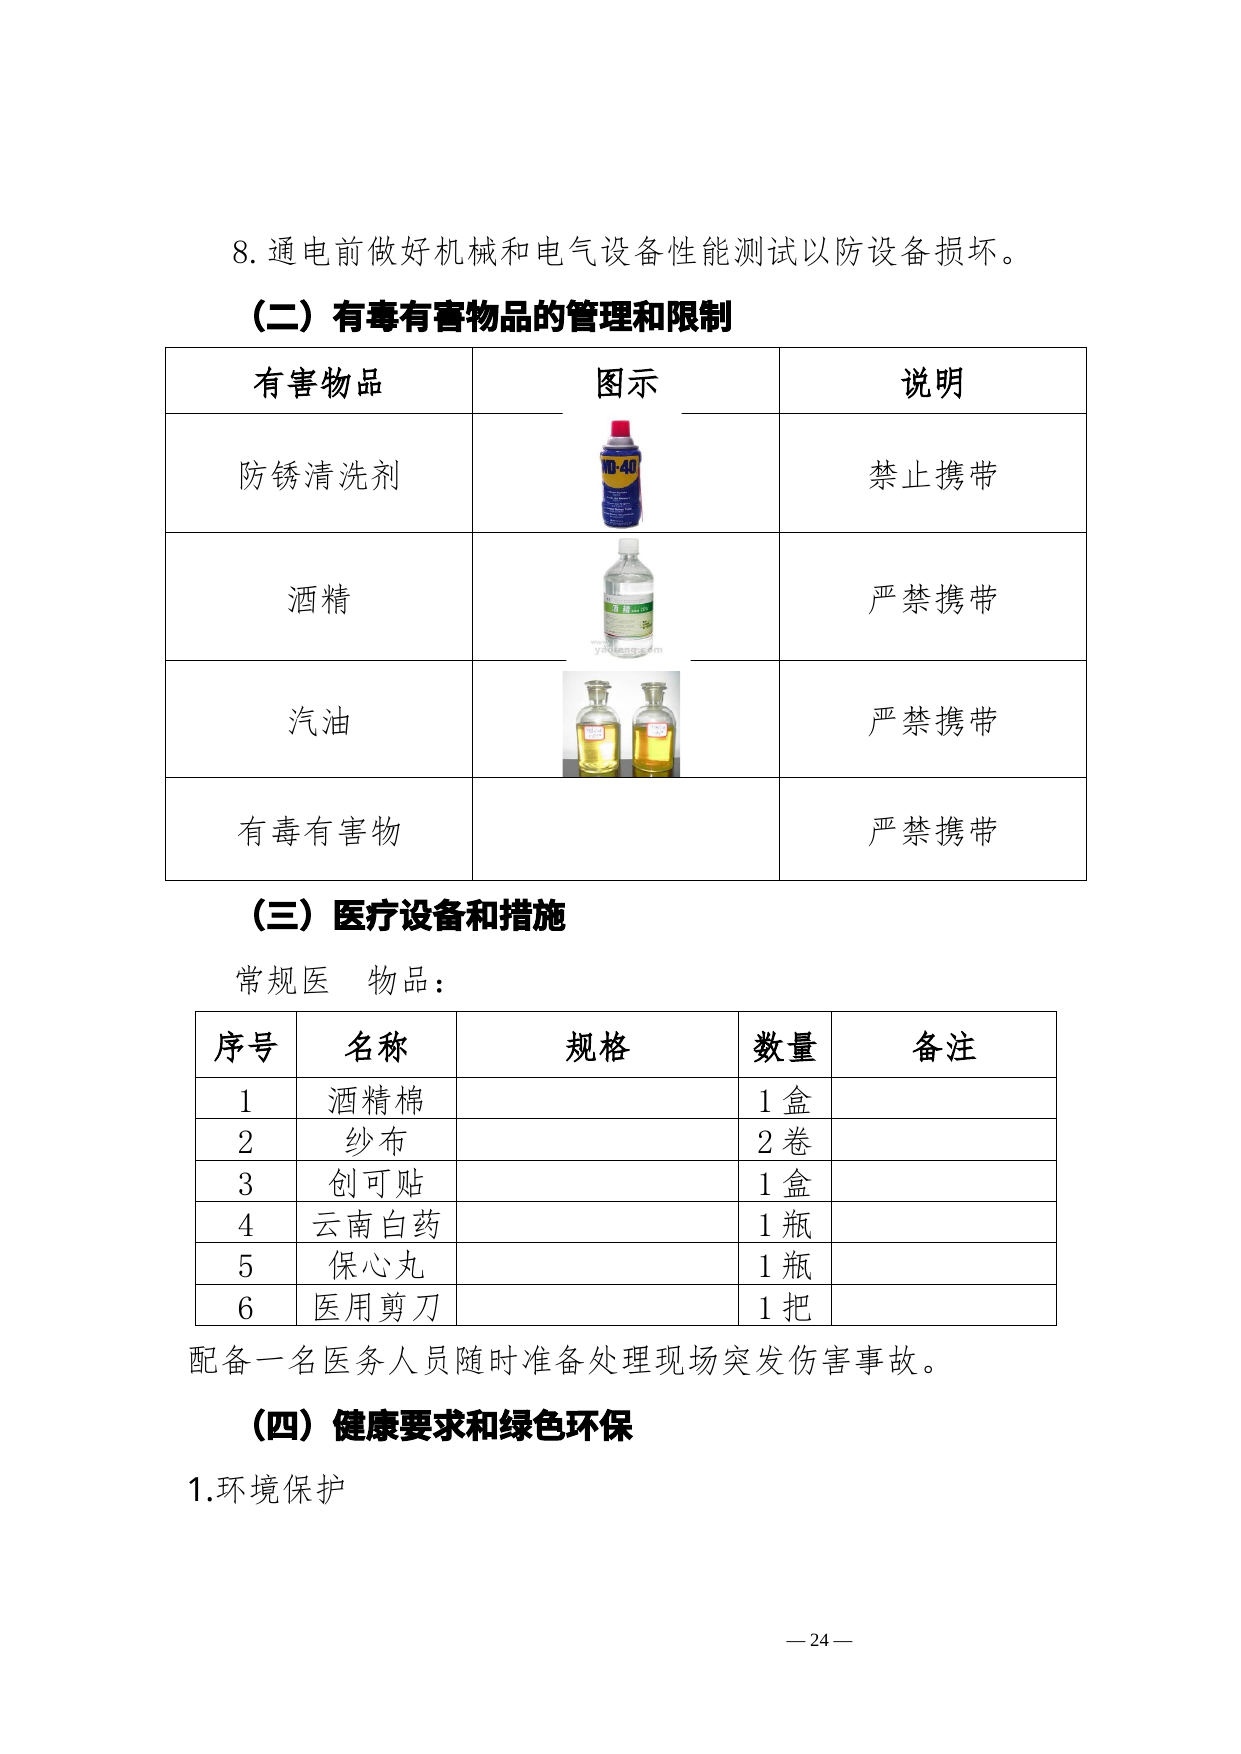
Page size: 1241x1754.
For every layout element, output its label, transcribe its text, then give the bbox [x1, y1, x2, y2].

table_header 备注 [832, 1012, 1056, 1077]
table_cell 1瓶 [739, 1243, 831, 1283]
table_cell [457, 1202, 738, 1242]
table_header 规格 [457, 1012, 738, 1077]
table_cell [832, 1119, 1056, 1159]
table_header 说明 [780, 348, 1086, 413]
text 1.环境保护 [165, 1456, 1087, 1521]
table_cell 防锈清洗剂 [166, 414, 472, 532]
table_cell 1把 [739, 1285, 831, 1325]
picture [566, 536, 691, 661]
table_cell [457, 1243, 738, 1283]
text 8.通电前做好机械和电气设备性能测试以防设备损坏。 [165, 217, 1087, 282]
table_cell 5 [196, 1243, 296, 1283]
table_cell 保心丸 [297, 1243, 456, 1283]
table_cell 创可贴 [297, 1161, 456, 1201]
table_cell [473, 778, 779, 880]
table_cell 6 [196, 1285, 296, 1325]
table_cell 1 [196, 1078, 296, 1118]
table_cell 严禁携带 [780, 533, 1086, 660]
table_cell [457, 1285, 738, 1325]
picture [562, 671, 681, 777]
table_cell [457, 1078, 738, 1118]
table_cell 有毒有害物 [166, 778, 472, 880]
table_cell [832, 1243, 1056, 1283]
table_cell 严禁携带 [780, 778, 1086, 880]
text 配备一名医务人员随时准备处理现场突发伤害事故。 [165, 1326, 1087, 1391]
table_header 数量 [739, 1012, 831, 1077]
table_cell [473, 533, 779, 660]
table_cell [832, 1161, 1056, 1201]
table_cell 严禁携带 [780, 661, 1086, 777]
text （四）健康要求和绿色环保 [165, 1391, 1087, 1456]
picture [562, 412, 682, 532]
text （二）有毒有害物品的管理和限制 [165, 282, 1087, 347]
table_cell 3 [196, 1161, 296, 1201]
table_cell [832, 1078, 1056, 1118]
table_cell [682, 414, 779, 532]
table_cell 2卷 [739, 1119, 831, 1159]
table_cell [473, 414, 562, 532]
table_cell 1盒 [739, 1161, 831, 1201]
table_cell 医用剪刀 [297, 1285, 456, 1325]
text 常规医疗物品： [165, 946, 1087, 1011]
table_cell 1瓶 [739, 1202, 831, 1242]
text （三）医疗设备和措施 [165, 881, 1087, 946]
table_cell 2 [196, 1119, 296, 1159]
table_header 图示 [473, 348, 779, 413]
table_cell 纱布 [297, 1119, 456, 1159]
table_cell [457, 1161, 738, 1201]
table_cell 汽油 [166, 661, 472, 777]
table_cell 云南白药 [297, 1202, 456, 1242]
table_cell [832, 1202, 1056, 1242]
table_cell 1盒 [739, 1078, 831, 1118]
table_cell [473, 661, 779, 777]
table_cell [457, 1119, 738, 1159]
table_cell 禁止携带 [780, 414, 1086, 532]
table_header 序号 [196, 1012, 296, 1077]
table_cell 酒精 [166, 533, 472, 660]
table_header 有害物品 [166, 348, 472, 413]
table_header 名称 [297, 1012, 456, 1077]
table_cell [832, 1285, 1056, 1325]
table_cell 4 [196, 1202, 296, 1242]
table_cell 酒精棉 [297, 1078, 456, 1118]
